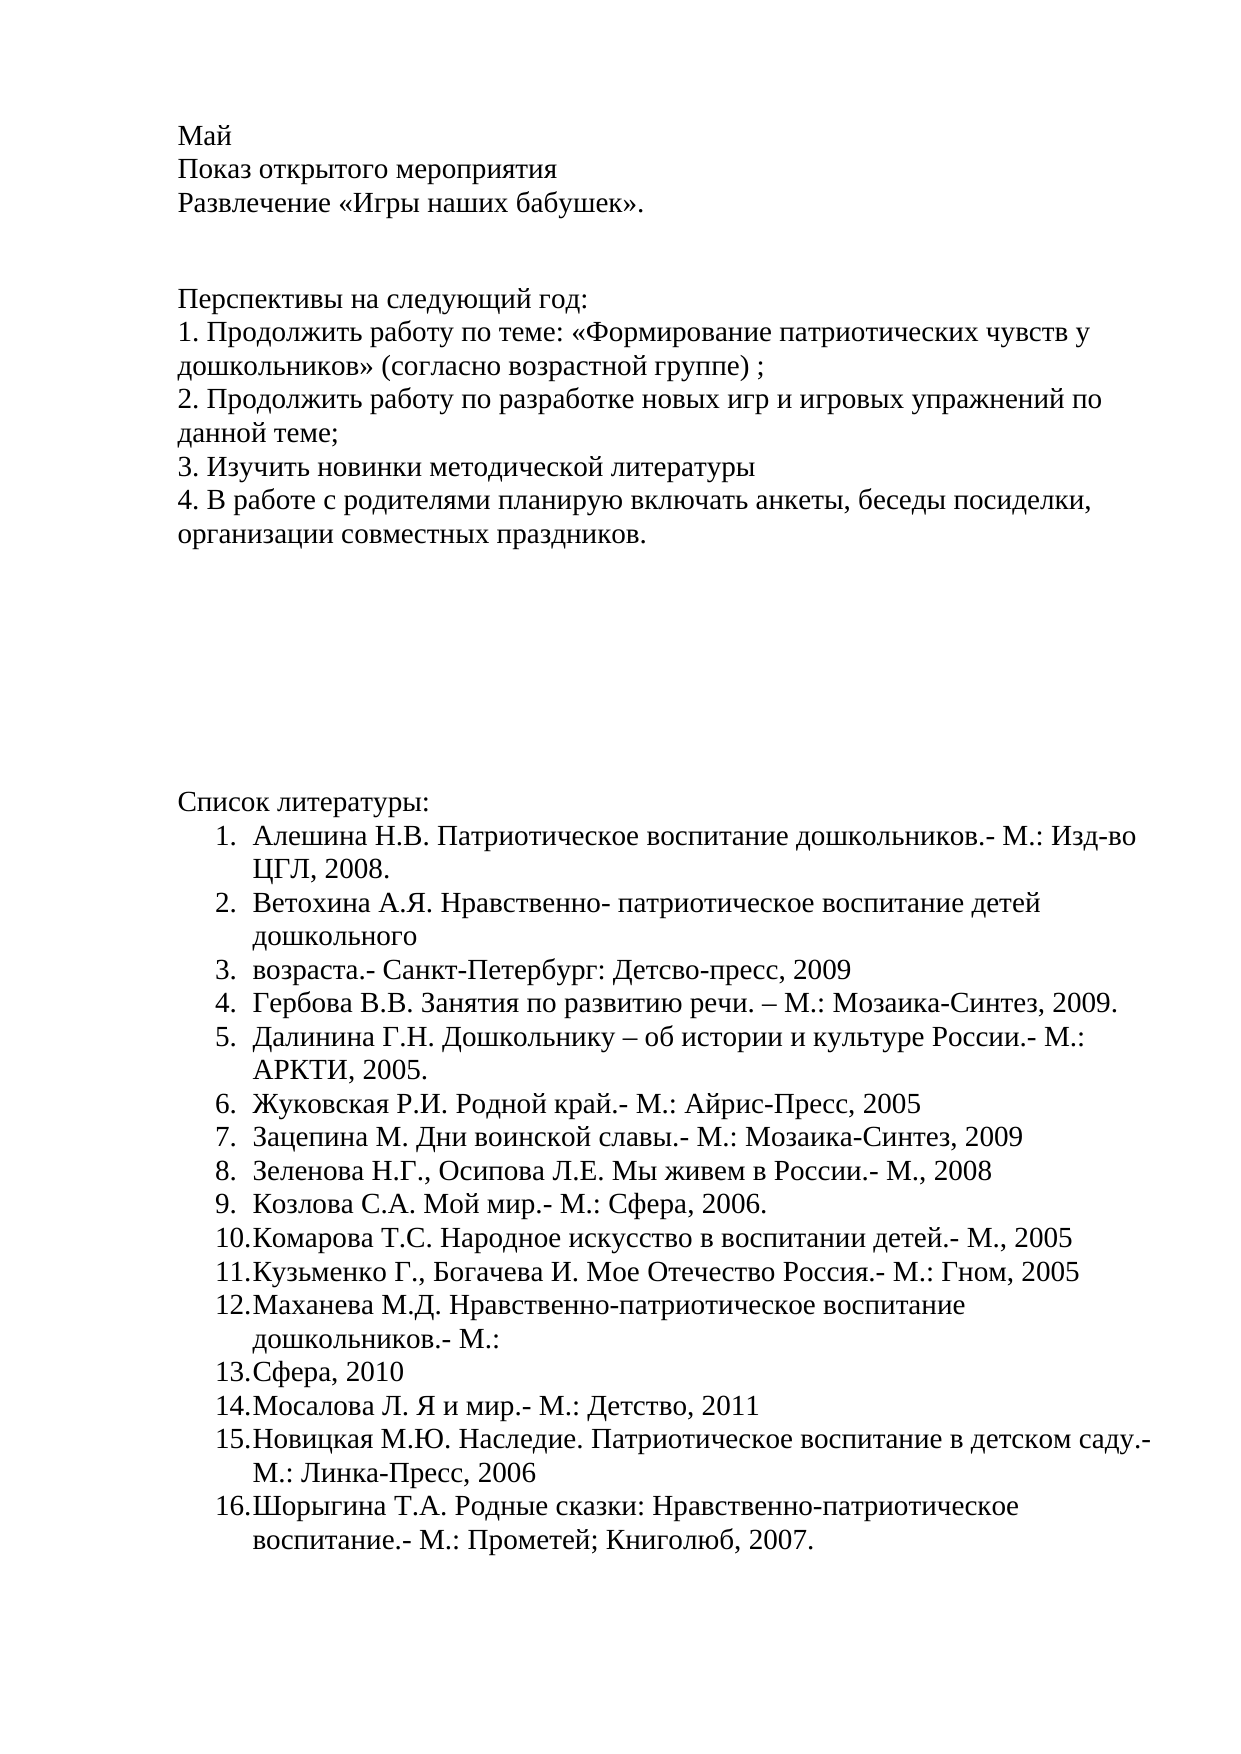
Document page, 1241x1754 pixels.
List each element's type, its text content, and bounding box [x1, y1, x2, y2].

list Новицкая М.Ю. Наследие. Патриотическое воспитание в детском саду.- М.: Линка-Пресс, 2006 [215, 1421, 1152, 1488]
list Сфера, 2010 [215, 1354, 1152, 1388]
list Зацепина М. Дни воинской славы.- М.: Мозаика-Синтез, 2009 [215, 1119, 1152, 1153]
list Козлова С.А. Мой мир.- М.: Сфера, 2006. [215, 1187, 1152, 1220]
list Мосалова Л. Я и мир.- М.: Детство, 2011 [215, 1388, 1152, 1421]
list Кузьменко Г., Богачева И. Мое Отечество Россия.- М.: Гном, 2005 [215, 1254, 1152, 1287]
list Гербова В.В. Занятия по развитию речи. – М.: Мозаика-Синтез, 2009. [215, 985, 1152, 1019]
list Далинина Г.Н. Дошкольнику – об истории и культуре России.- М.: АРКТИ, 2005. [215, 1019, 1152, 1086]
list Алешина Н.В. Патриотическое воспитание дошкольников.- М.: Изд-во ЦГЛ, 2008. [215, 818, 1152, 885]
text Список литературы: [177, 784, 1152, 818]
list Жуковская Р.И. Родной край.- М.: Айрис-Пресс, 2005 [215, 1086, 1152, 1119]
list Комарова Т.С. Народное искусство в воспитании детей.- М., 2005 [215, 1220, 1152, 1254]
text Развлечение «Игры наших бабушек». [177, 185, 1152, 219]
list возраста.- Санкт-Петербург: Детсво-пресс, 2009 [215, 952, 1152, 985]
text Перспективы на следующий год: [177, 281, 1152, 314]
text 1. Продолжить работу по теме: «Формирование патриотических чувств у дошкольников» (согласно возрастной группе) ; [177, 314, 1152, 382]
text Показ открытого мероприятия [177, 152, 1152, 185]
list Шорыгина Т.А. Родные сказки: Нравственно-патриотическое воспитание.- М.: Прометей; Книголюб, 2007. [215, 1488, 1152, 1556]
text 3. Изучить новинки методической литературы [177, 449, 1152, 482]
text 4. В работе с родителями планирую включать анкеты, беседы посиделки, организации совместных праздников. [177, 482, 1152, 549]
list Зеленова Н.Г., Осипова Л.Е. Мы живем в России.- М., 2008 [215, 1153, 1152, 1187]
list Ветохина А.Я. Нравственно- патриотическое воспитание детей дошкольного [215, 885, 1152, 952]
text 2. Продолжить работу по разработке новых игр и игровых упражнений по данной теме; [177, 382, 1152, 449]
text Май [177, 118, 1152, 152]
list Маханева М.Д. Нравственно-патриотическое воспитание дошкольников.- М.: [215, 1287, 1152, 1354]
